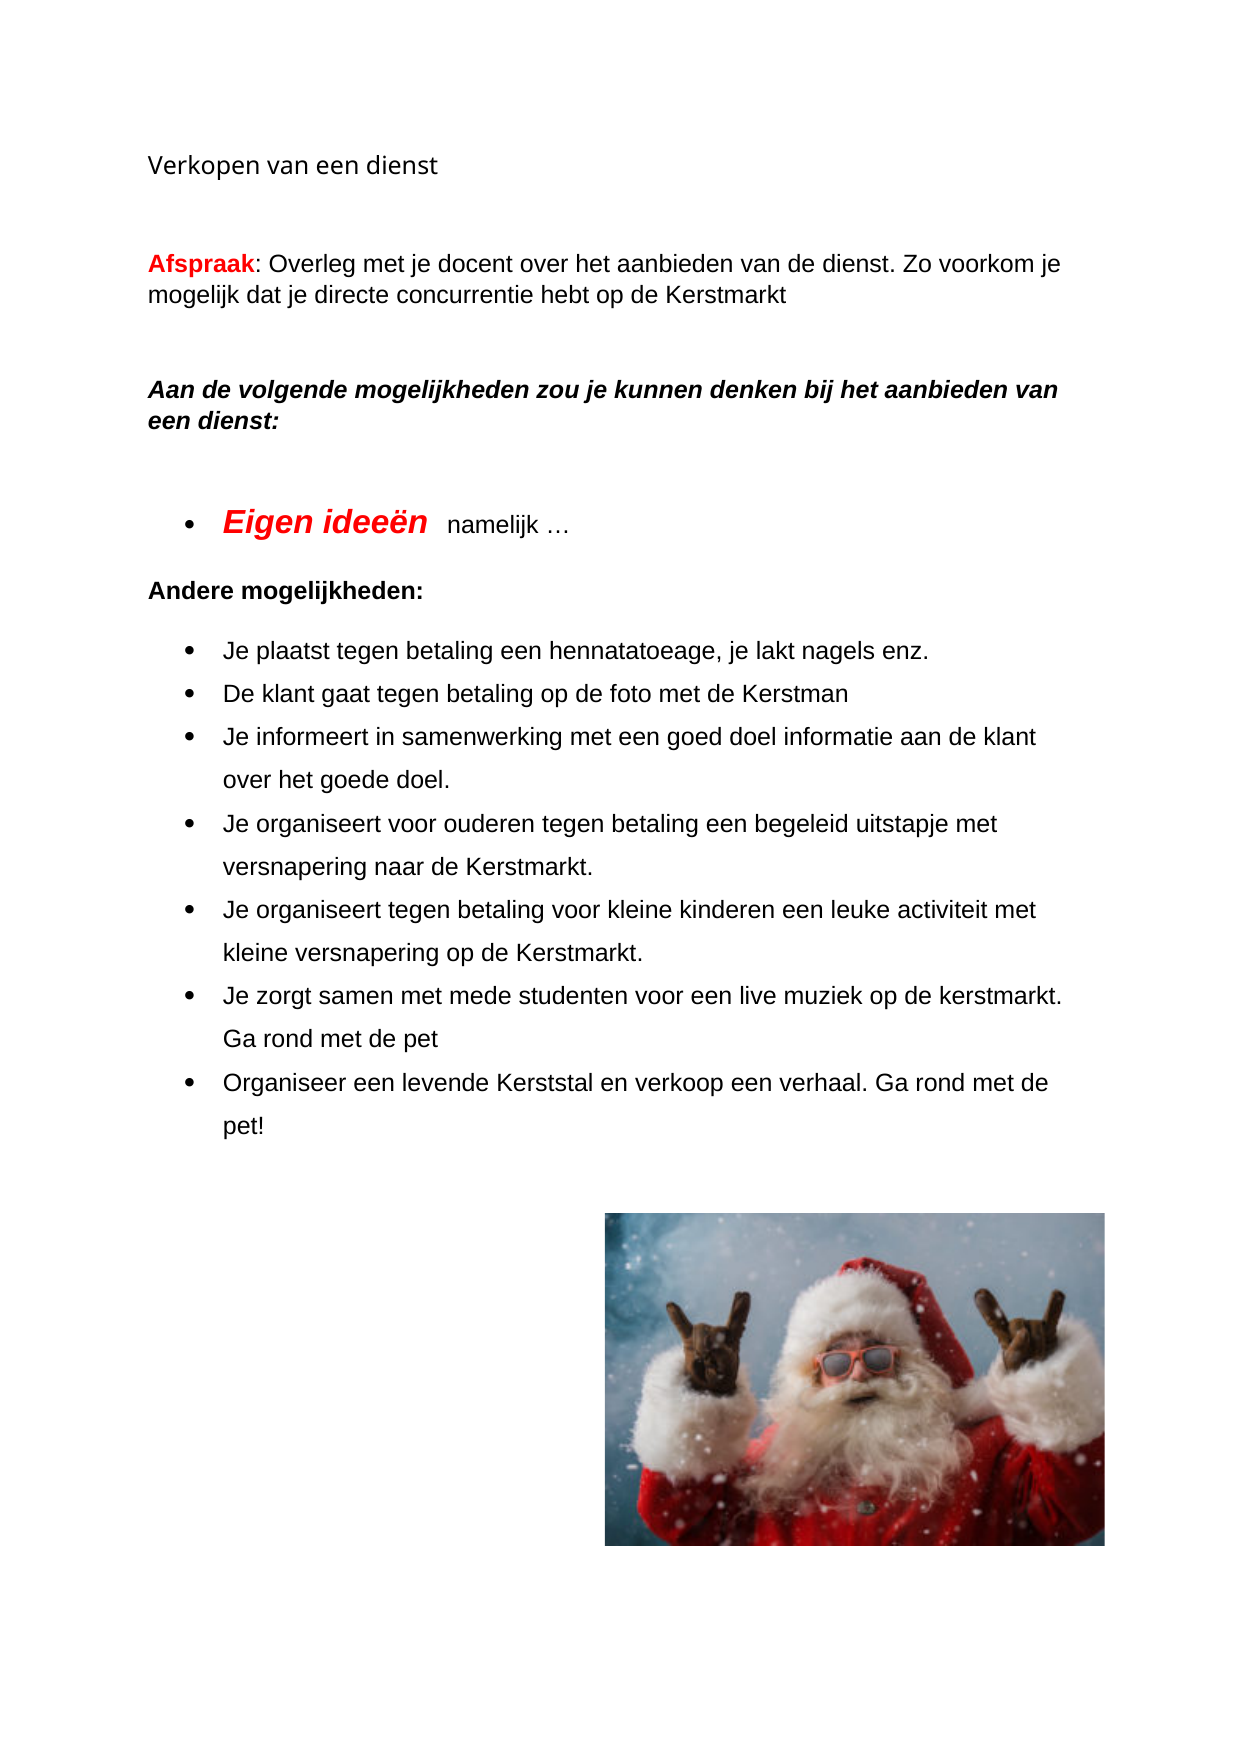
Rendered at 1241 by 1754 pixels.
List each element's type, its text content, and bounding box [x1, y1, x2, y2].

list De klant gaat tegen betaling op de foto met de Kerstman [185, 679, 1093, 708]
list Je informeert in samenwerking met een goed doel informatie aan de klant over het goede doel. [185, 722, 1093, 794]
list Je organiseert voor ouderen tegen betaling een begeleid uitstapje met versnapering naar de Kerstmarkt. [185, 808, 1093, 881]
picture [604, 1213, 1105, 1546]
list Je zorgt samen met mede studenten voor een live muziek op de kerstmarkt. Ga rond met de pet [185, 981, 1093, 1053]
list Eigen ideeën namelijk … [185, 502, 1093, 540]
list Organiseer een levende Kerststal en verkoop een verhaal. Ga rond met de pet! [185, 1068, 1093, 1139]
text Afspraak: Overleg met je docent over het aanbieden van de dienst. Zo voorkom je mogelijk dat je directe concurrentie hebt op de Kerstmarkt [148, 249, 1093, 308]
list Je plaatst tegen betaling een hennatatoeage, je lakt nagels enz. [185, 636, 1093, 664]
text Verkopen van een dienst [148, 148, 1093, 182]
text Andere mogelijkheden: [148, 576, 1093, 605]
list Je organiseert tegen betaling voor kleine kinderen een leuke activiteit met kleine versnapering op de Kerstmarkt. [185, 895, 1093, 967]
text Aan de volgende mogelijkheden zou je kunnen denken bij het aanbieden van een dienst: [148, 375, 1093, 435]
